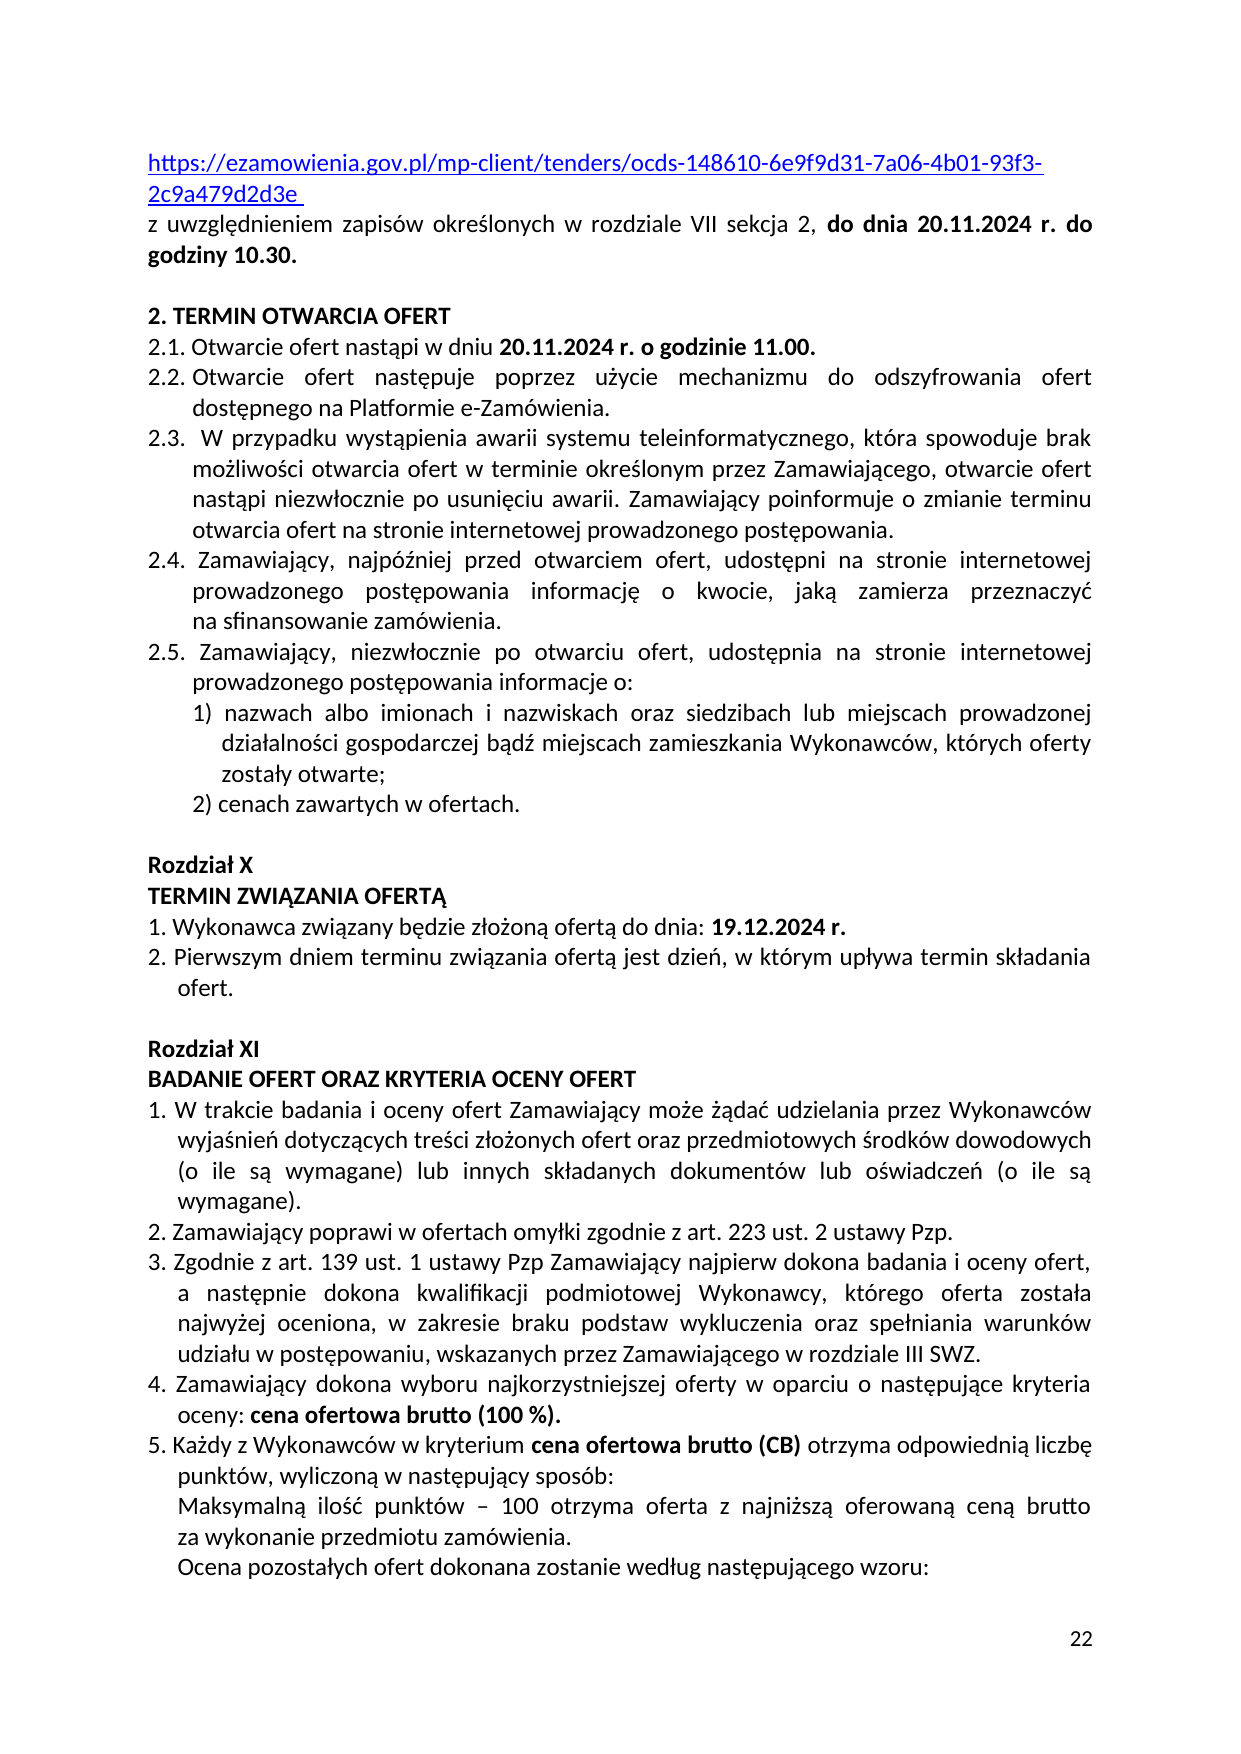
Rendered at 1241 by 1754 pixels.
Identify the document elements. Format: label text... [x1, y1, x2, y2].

list W przypadku wystąpienia awarii systemu teleinformatycznego, która spowoduje brak możliwości otwarcia ofert w terminie określonym przez Zamawiającego, otwarcie ofert nastąpi niezwłocznie po usunięciu awarii. Zamawiający poinformuje o zmianie terminu otwarcia ofert na stronie internetowej prowadzonego postępowania. [148, 422, 1093, 544]
text 2. Pierwszym dniem terminu związania ofertą jest dzień, w którym upływa termin składania ofert. [148, 941, 1093, 1002]
text 3. Zgodnie z art. 139 ust. 1 ustawy Pzp Zamawiający najpierw dokona badania i oceny ofert, a następnie dokona kwalifikacji podmiotowej Wykonawcy, którego oferta została najwyżej oceniona, w zakresie braku podstaw wykluczenia oraz spełniania warunków udziału w postępowaniu, wskazanych przez Zamawiającego w rozdziale III SWZ. [148, 1246, 1093, 1368]
text BADANIE OFERT ORAZ KRYTERIA OCENY OFERT [148, 1063, 1093, 1094]
text https://ezamowienia.gov.pl/mp-client/tenders/ocds-148610-6e9f9d31-7a06-4b01-93f3-2c9a479d2d3e [148, 148, 1093, 209]
text 2. TERMIN OTWARCIA OFERT [148, 300, 1093, 331]
text 4. Zamawiający dokona wyboru najkorzystniejszej oferty w oparciu o następujące kryteria oceny: cena ofertowa brutto (100 %). [148, 1368, 1093, 1429]
text 2.5. Zamawiający, niezwłocznie po otwarciu ofert, udostępnia na stronie internetowej prowadzonego postępowania informacje o: [148, 636, 1093, 697]
text 2) cenach zawartych w ofertach. [192, 788, 1093, 819]
text TERMIN ZWIĄZANIA OFERTĄ [148, 880, 1093, 911]
text 1. W trakcie badania i oceny ofert Zamawiający może żądać udzielania przez Wykonawców wyjaśnień dotyczących treści złożonych ofert oraz przedmiotowych środków dowodowych (o ile są wymagane) lub innych składanych dokumentów lub oświadczeń (o ile są wymagane). [148, 1094, 1093, 1216]
text Rozdział XI [148, 1033, 1093, 1063]
text 5. Każdy z Wykonawców w kryterium cena ofertowa brutto (CB) otrzyma odpowiednią liczbę punktów, wyliczoną w następujący sposób: [148, 1429, 1093, 1491]
text 2.1. Otwarcie ofert nastąpi w dniu 20.11.2024 r. o godzinie 11.00. [148, 331, 1093, 361]
text z uwzględnieniem zapisów określonych w rozdziale VII sekcja 2, do dnia 20.11.2024 r. do godziny 10.30. [148, 209, 1093, 270]
text Ocena pozostałych ofert dokonana zostanie według następującego wzoru: [177, 1552, 1093, 1582]
text 1. Wykonawca związany będzie złożoną ofertą do dnia: 19.12.2024 r. [148, 911, 1093, 941]
text Maksymalną ilość punktów – 100 otrzyma oferta z najniższą oferowaną ceną brutto za wykonanie przedmiotu zamówienia. [177, 1491, 1093, 1552]
text 1) nazwach albo imionach i nazwiskach oraz siedzibach lub miejscach prowadzonej działalności gospodarczej bądź miejscach zamieszkania Wykonawców, których oferty zostały otwarte; [192, 697, 1093, 788]
list Otwarcie ofert następuje poprzez użycie mechanizmu do odszyfrowania ofert dostępnego na Platformie e-Zamówienia. [148, 361, 1093, 422]
text 2. Zamawiający poprawi w ofertach omyłki zgodnie z art. 223 ust. 2 ustawy Pzp. [148, 1216, 1093, 1246]
text Rozdział X [148, 849, 1093, 880]
text 2.4. Zamawiający, najpóźniej przed otwarciem ofert, udostępni na stronie internetowej prowadzonego postępowania informację o kwocie, jaką zamierza przeznaczyć na sfinansowanie zamówienia. [148, 544, 1093, 636]
